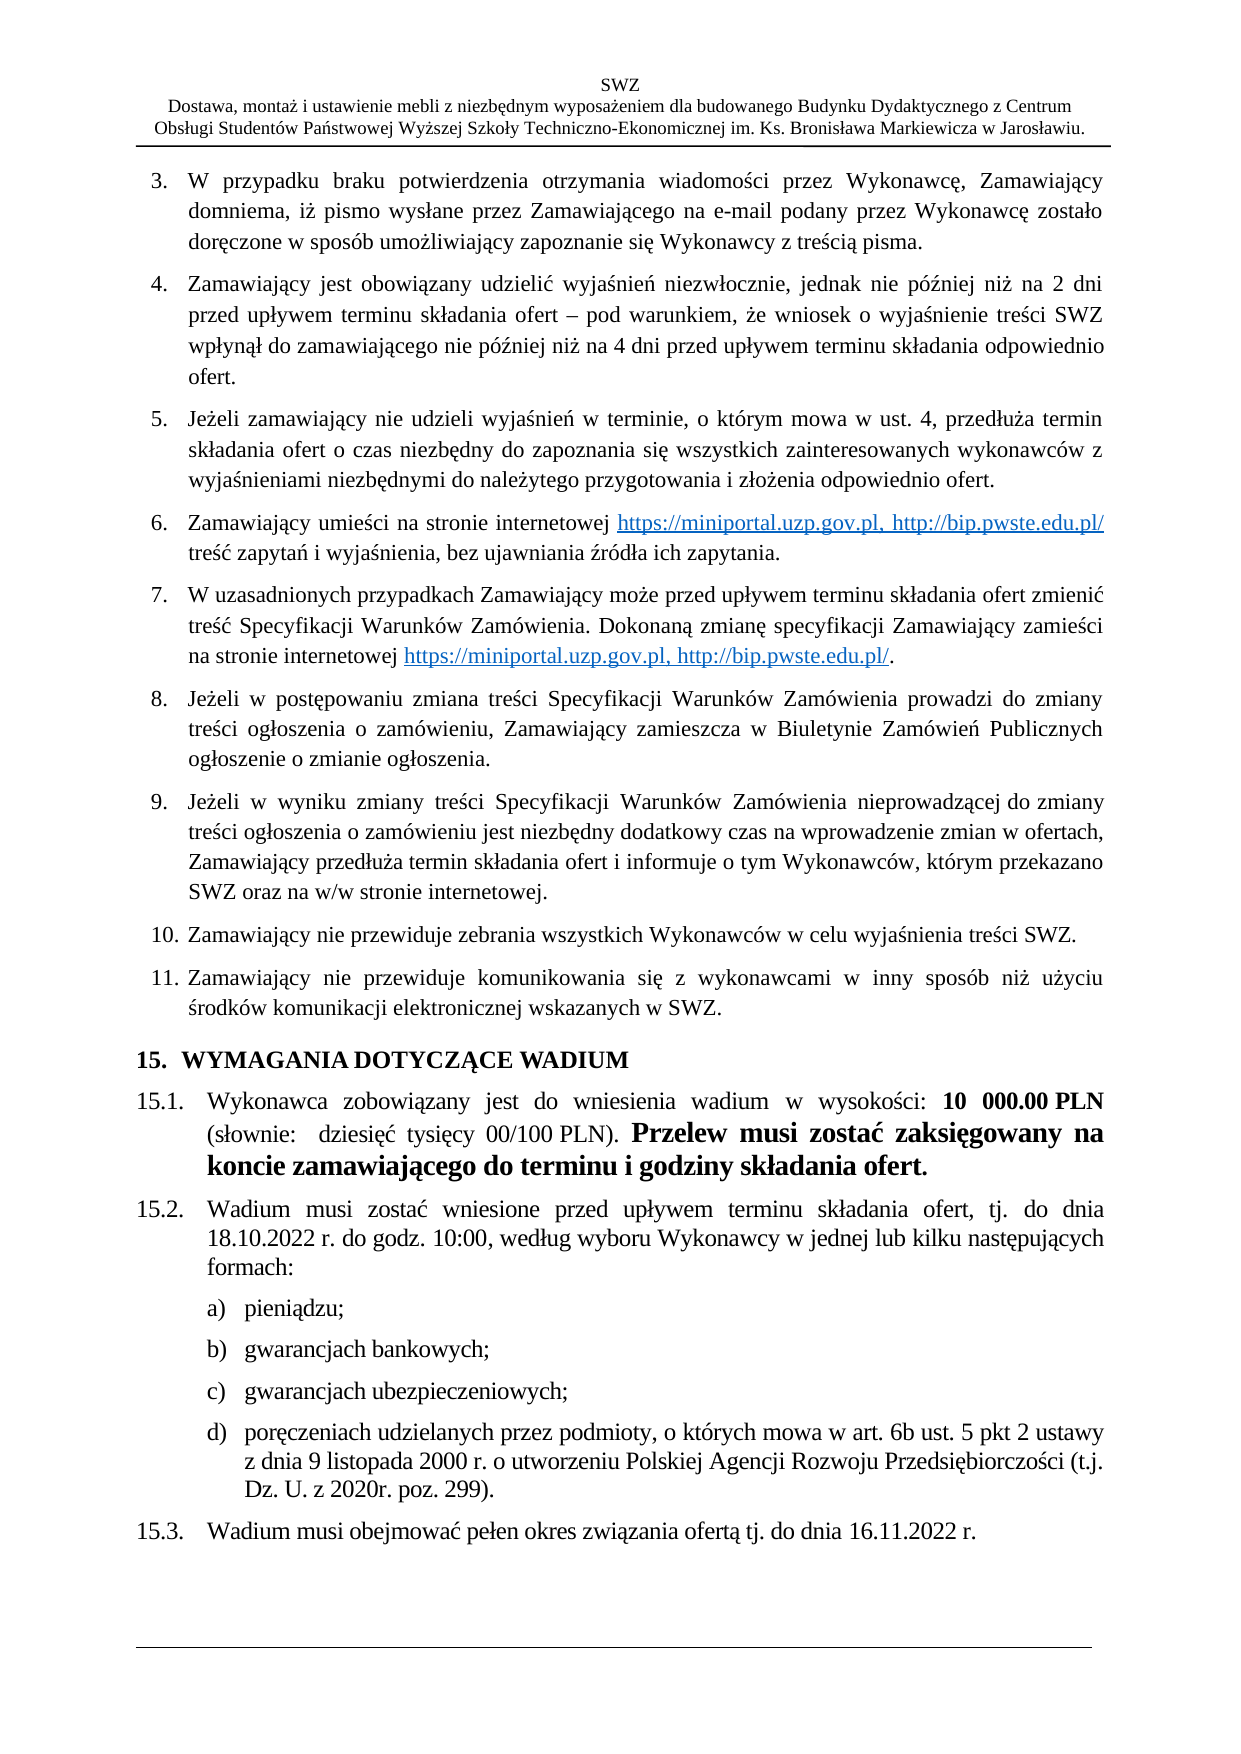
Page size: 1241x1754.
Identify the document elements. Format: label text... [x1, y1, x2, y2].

list Jeżeli w postępowaniu zmiana treści Specyfikacji Warunków Zamówienia prowadzi do zmiany treści ogłoszenia o zamówieniu, Zamawiający zamieszcza w Biuletynie Zamówień Publicznych ogłoszenie o zmianie ogłoszenia. [151, 684, 1104, 771]
subtitle Wadium musi zostać wniesione przed upływem terminu składania ofert, tj. do dnia 18.10.2022 r. do godz. 10:00, według wyboru Wykonawcy w jednej lub kilku następujących formach: [136, 1194, 1104, 1281]
list Zamawiający jest obowiązany udzielić wyjaśnień niezwłocznie, jednak nie później niż na 2 dni przed upływem terminu składania ofert – pod warunkiem, że wniosek o wyjaśnienie treści SWZ wpłynął do zamawiającego nie później niż na 4 dni przed upływem terminu składania odpowiednio ofert. [151, 270, 1104, 389]
list W uzasadnionych przypadkach Zamawiający może przed upływem terminu składania ofert zmienić treść Specyfikacji Warunków Zamówienia. Dokonaną zmianę specyfikacji Zamawiający zamieści na stronie internetowej https://miniportal.uzp.gov.pl, http://bip.pwste.edu.pl/. [151, 581, 1104, 668]
list W przypadku braku potwierdzenia otrzymania wiadomości przez Wykonawcę, Zamawiający domniema, iż pismo wysłane przez Zamawiającego na e-mail podany przez Wykonawcę zostało doręczone w sposób umożliwiający zapoznanie się Wykonawcy z treścią pisma. [151, 167, 1104, 254]
list Zamawiający umieści na stronie internetowej https://miniportal.uzp.gov.pl, http://bip.pwste.edu.pl/ treść zapytań i wyjaśnienia, bez ujawniania źródła ich zapytania. [151, 508, 1104, 565]
subtitle Wadium musi obejmować pełen okres związania ofertą tj. do dnia 16.11.2022 r. [136, 1516, 1104, 1544]
subtitle Wymagania dotyczące wadium [136, 1045, 1104, 1074]
list Jeżeli zamawiający nie udzieli wyjaśnień w terminie, o którym mowa w ust. 4, przedłuża termin składania ofert o czas niezbędny do zapoznania się wszystkich zainteresowanych wykonawców z wyjaśnieniami niezbędnymi do należytego przygotowania i złożenia odpowiednio ofert. [151, 405, 1104, 492]
subtitle gwarancjach ubezpieczeniowych; [207, 1376, 1104, 1404]
subtitle pieniądzu; [207, 1293, 1104, 1322]
list Zamawiający nie przewiduje zebrania wszystkich Wykonawców w celu wyjaśnienia treści SWZ. [151, 921, 1104, 947]
list Jeżeli w wyniku zmiany treści Specyfikacji Warunków Zamówienia nieprowadzącej do zmiany treści ogłoszenia o zamówieniu jest niezbędny dodatkowy czas na wprowadzenie zmian w ofertach, Zamawiający przedłuża termin składania ofert i informuje o tym Wykonawców, którym przekazano SWZ oraz na w/w stronie internetowej. [151, 788, 1104, 905]
list Zamawiający nie przewiduje komunikowania się z wykonawcami w inny sposób niż użyciu środków komunikacji elektronicznej wskazanych w SWZ. [151, 964, 1104, 1020]
subtitle Wykonawca zobowiązany jest do wniesienia wadium w wysokości: 10 000.00 PLN (słownie: dziesięć tysięcy 00/100 PLN). Przelew musi zostać zaksięgowany na koncie zamawiającego do terminu i godziny składania ofert. [136, 1086, 1104, 1182]
subtitle poręczeniach udzielanych przez podmioty, o których mowa w art. 6b ust. 5 pkt 2 ustawy z dnia 9 listopada 2000 r. o utworzeniu Polskiej Agencji Rozwoju Przedsiębiorczości (t.j. Dz. U. z 2020r. poz. 299). [207, 1417, 1104, 1503]
subtitle gwarancjach bankowych; [207, 1334, 1104, 1363]
